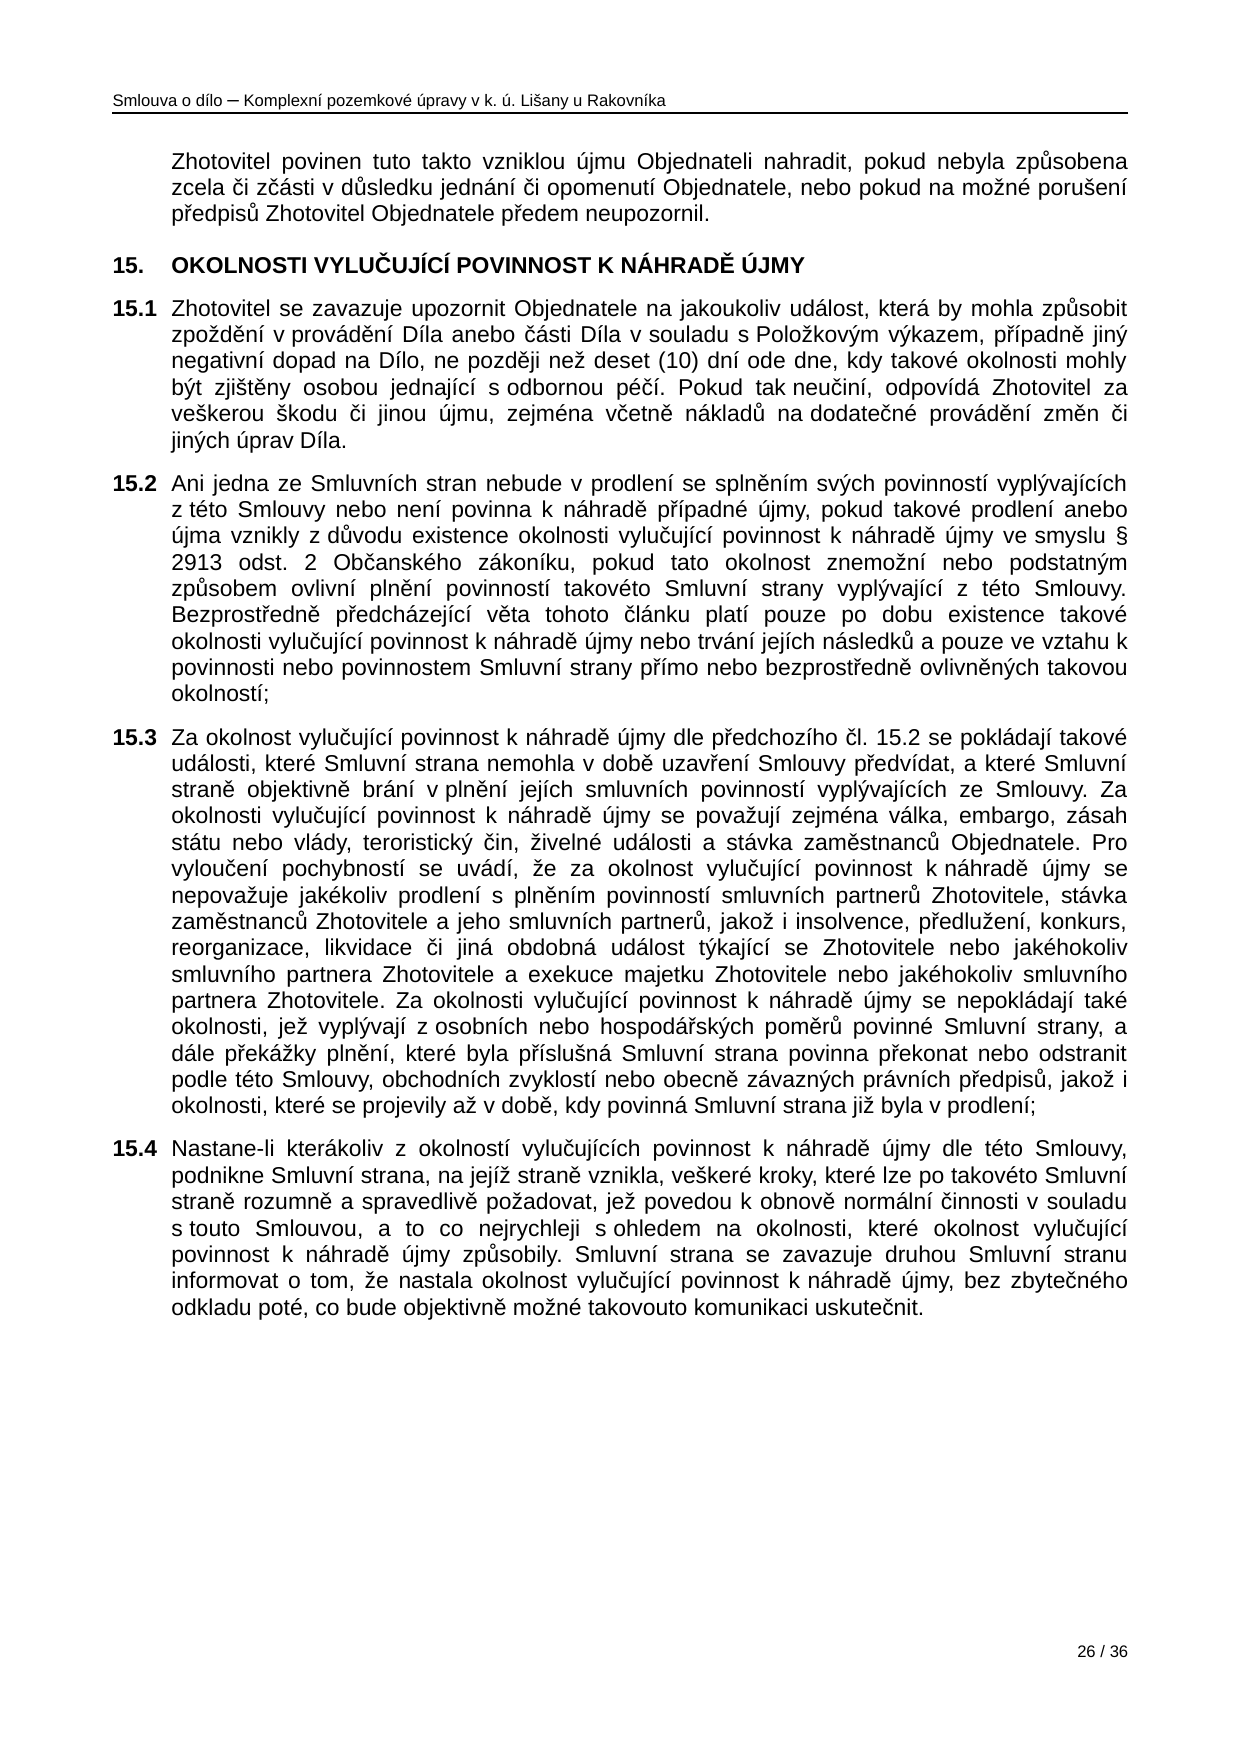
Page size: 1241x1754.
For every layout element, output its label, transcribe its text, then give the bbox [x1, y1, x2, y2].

text Zhotovitel se zavazuje upozornit Objednatele na jakoukoliv událost, která by mohla způsobit zpoždění v provádění Díla anebo části Díla v souladu s Položkovým výkazem, případně jiný negativní dopad na Dílo, ne později než deset (10) dní ode dne, kdy takové okolnosti mohly být zjištěny osobou jednající s odbornou péčí. Pokud tak neučiní, odpovídá Zhotovitel za veškerou škodu či jinou újmu, zejména včetně nákladů na dodatečné provádění změn či jiných úprav Díla. [112, 295, 1128, 453]
text Ani jedna ze Smluvních stran nebude v prodlení se splněním svých povinností vyplývajících z této Smlouvy nebo není povinna k náhradě případné újmy, pokud takové prodlení anebo újma vznikly z důvodu existence okolnosti vylučující povinnost k náhradě újmy ve smyslu § 2913 odst. 2 Občanského zákoníku, pokud tato okolnost znemožní nebo podstatným způsobem ovlivní plnění povinností takovéto Smluvní strany vyplývající z této Smlouvy. Bezprostředně předcházející věta tohoto článku platí pouze po dobu existence takové okolnosti vylučující povinnost k náhradě újmy nebo trvání jejích následků a pouze ve vztahu k povinnosti nebo povinnostem Smluvní strany přímo nebo bezprostředně ovlivněných takovou okolností; [112, 469, 1128, 707]
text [112, 148, 1128, 227]
text Okolnosti vylučující povinnost k náhradě újmy [112, 252, 1128, 278]
text Nastane-li kterákoliv z okolností vylučujících povinnost k náhradě újmy dle této Smlouvy, podnikne Smluvní strana, na jejíž straně vznikla, veškeré kroky, které lze po takovéto Smluvní straně rozumně a spravedlivě požadovat, jež povedou k obnově normální činnosti v souladu s touto Smlouvou, a to co nejrychleji s ohledem na okolnosti, které okolnost vylučující povinnost k náhradě újmy způsobily. Smluvní strana se zavazuje druhou Smluvní stranu informovat o tom, že nastala okolnost vylučující povinnost k náhradě újmy, bez zbytečného odkladu poté, co bude objektivně možné takovouto komunikaci uskutečnit. [112, 1135, 1128, 1320]
text Za okolnost vylučující povinnost k náhradě újmy dle předchozího čl. 15.2 se pokládají takové události, které Smluvní strana nemohla v době uzavření Smlouvy předvídat, a které Smluvní straně objektivně brání v plnění jejích smluvních povinností vyplývajících ze Smlouvy. Za okolnosti vylučující povinnost k náhradě újmy se považují zejména válka, embargo, zásah státu nebo vlády, teroristický čin, živelné události a stávka zaměstnanců Objednatele. Pro vyloučení pochybností se uvádí, že za okolnost vylučující povinnost k náhradě újmy se nepovažuje jakékoliv prodlení s plněním povinností smluvních partnerů Zhotovitele, stávka zaměstnanců Zhotovitele a jeho smluvních partnerů, jakož i insolvence, předlužení, konkurs, reorganizace, likvidace či jiná obdobná událost týkající se Zhotovitele nebo jakéhokoliv smluvního partnera Zhotovitele a exekuce majetku Zhotovitele nebo jakéhokoliv smluvního partnera Zhotovitele. Za okolnosti vylučující povinnost k náhradě újmy se nepokládají také okolnosti, jež vyplývají z osobních nebo hospodářských poměrů povinné Smluvní strany, a dále překážky plnění, které byla příslušná Smluvní strana povinna překonat nebo odstranit podle této Smlouvy, obchodních zvyklostí nebo obecně závazných právních předpisů, jakož i okolnosti, které se projevily až v době, kdy povinná Smluvní strana již byla v prodlení; [112, 723, 1128, 1119]
